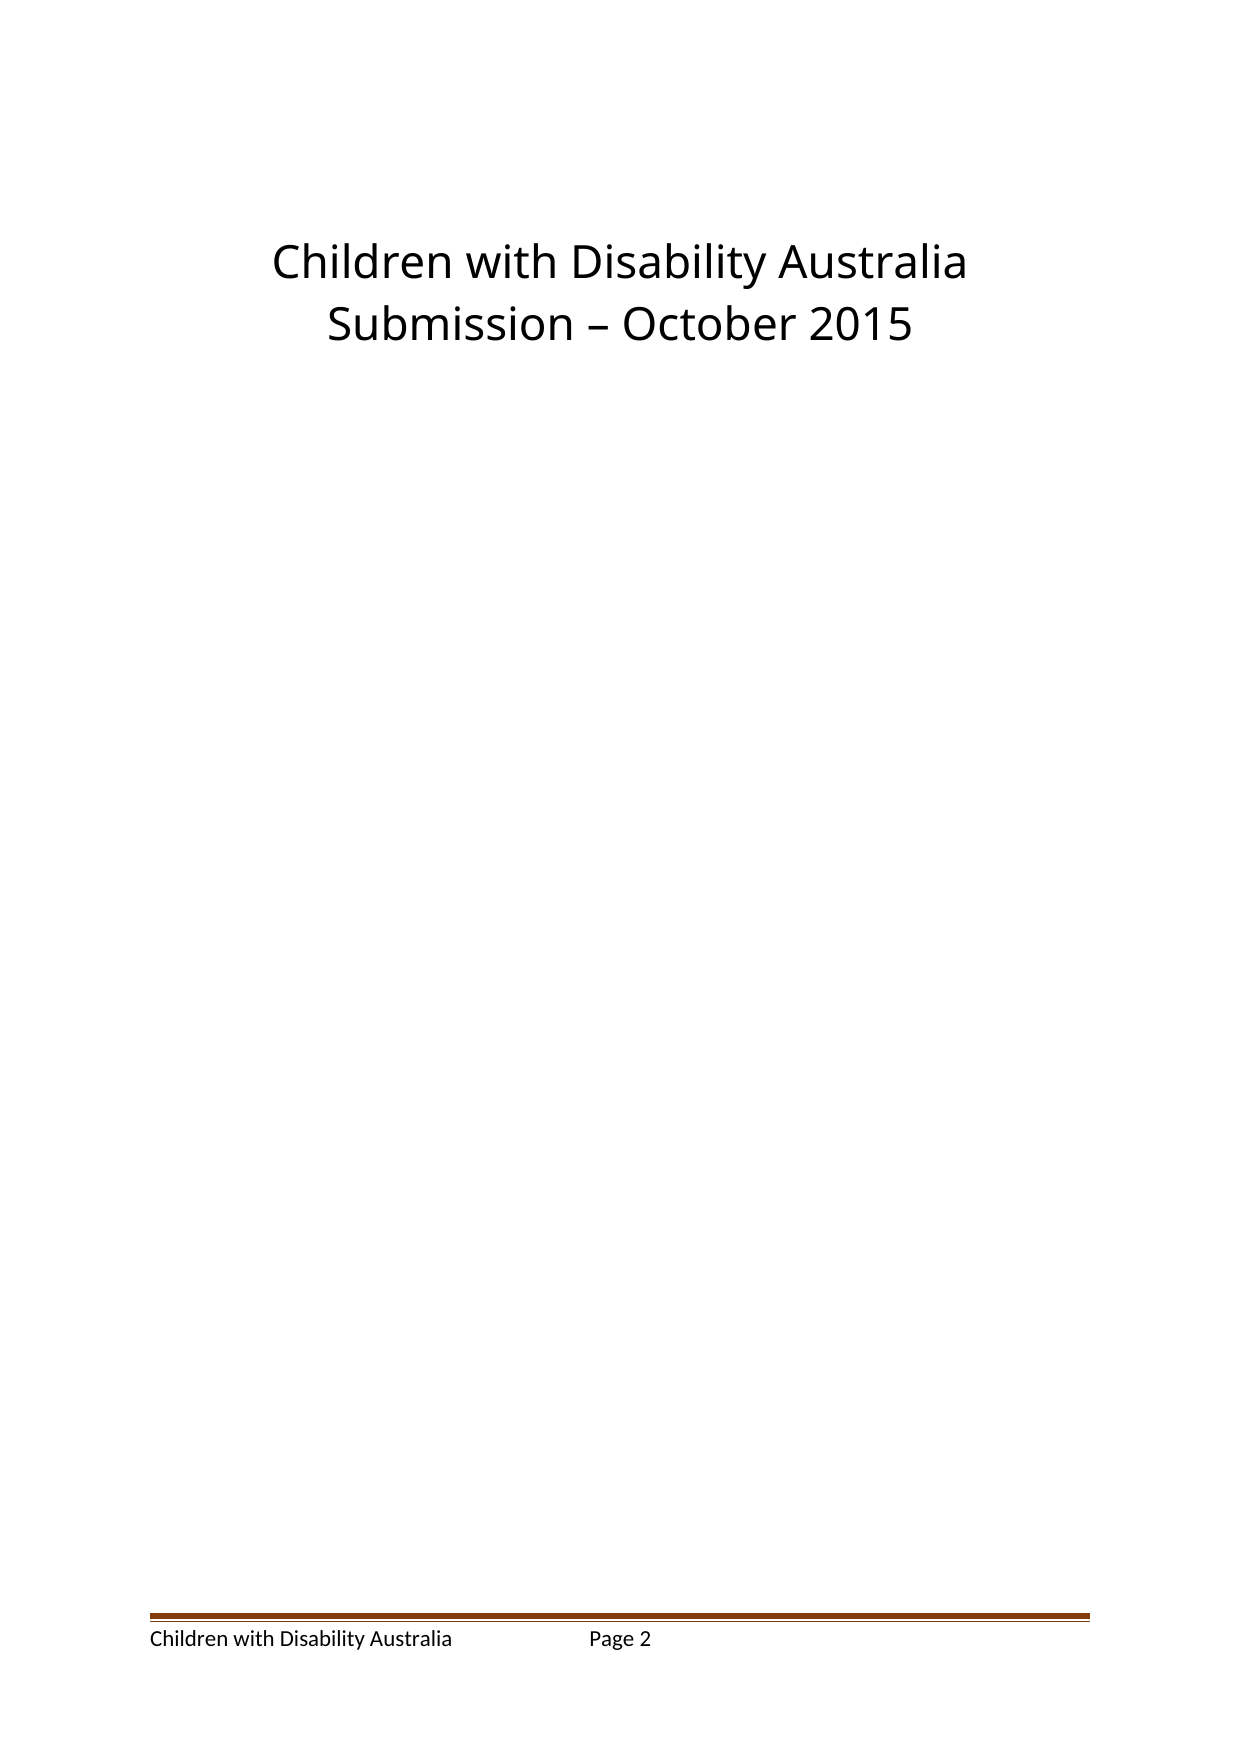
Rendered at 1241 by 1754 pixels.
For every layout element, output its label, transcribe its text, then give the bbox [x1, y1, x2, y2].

text Submission – October 2015 [150, 292, 1090, 354]
text Children with Disability Australia [150, 229, 1090, 292]
